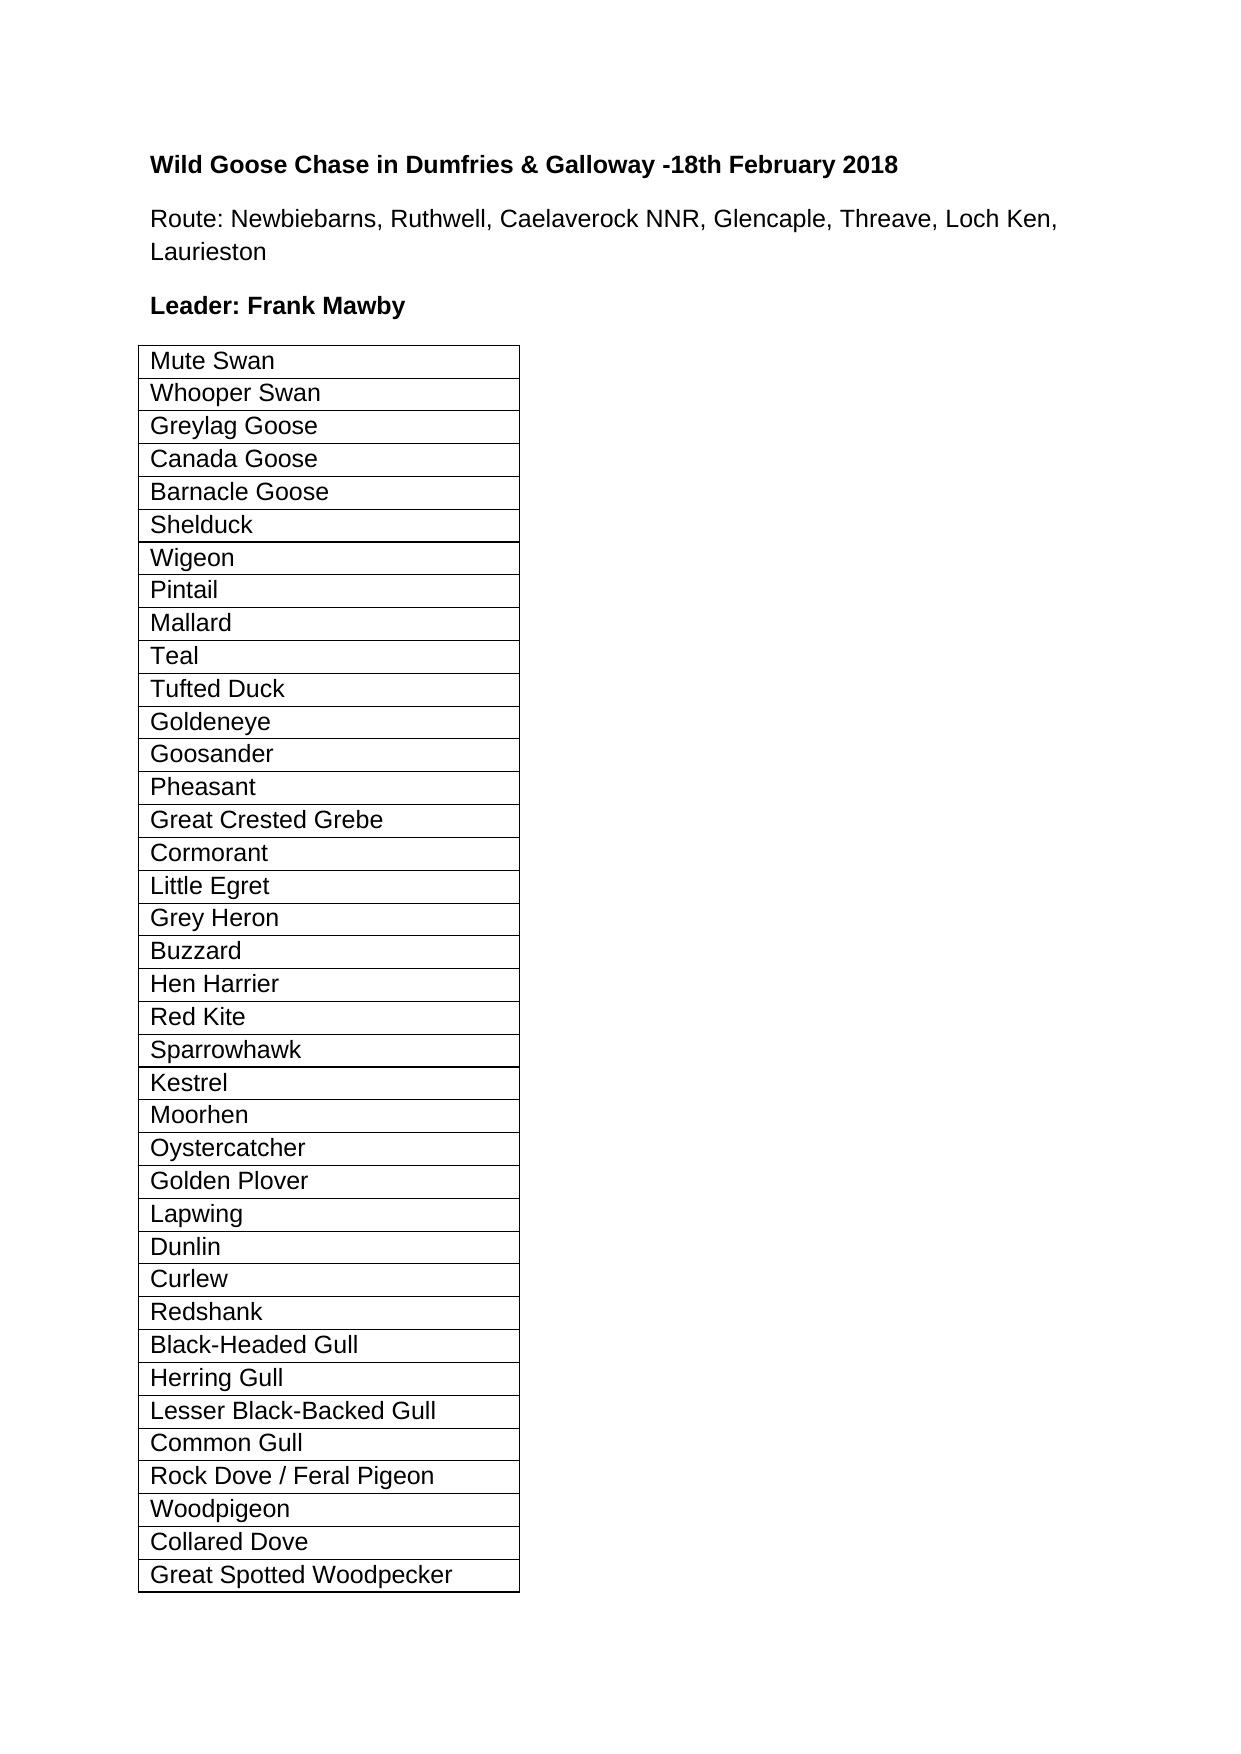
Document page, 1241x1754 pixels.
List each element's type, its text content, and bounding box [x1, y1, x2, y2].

table_cell Oystercatcher [139, 1133, 519, 1165]
table_cell Hen Harrier [139, 969, 519, 1001]
table_cell Lesser Black-Backed Gull [139, 1396, 519, 1427]
table_cell Great Spotted Woodpecker [139, 1560, 519, 1591]
table_cell Common Gull [139, 1429, 519, 1460]
table_cell Kestrel [139, 1068, 519, 1099]
table_cell Golden Plover [139, 1166, 519, 1198]
table_cell Black-Headed Gull [139, 1330, 519, 1362]
table_cell Rock Dove / Feral Pigeon [139, 1461, 519, 1493]
table_cell Little Egret [139, 871, 519, 902]
table_header Mute Swan [139, 346, 519, 377]
table_cell Lapwing [139, 1199, 519, 1231]
table_cell Mallard [139, 608, 519, 640]
table_cell Collared Dove [139, 1527, 519, 1559]
table_cell Grey Heron [139, 904, 519, 935]
table_cell Barnacle Goose [139, 477, 519, 509]
table_cell Moorhen [139, 1100, 519, 1132]
table_cell Canada Goose [139, 444, 519, 476]
table_cell Dunlin [139, 1232, 519, 1263]
table_cell Woodpigeon [139, 1494, 519, 1526]
table_cell Pintail [139, 575, 519, 607]
table_cell Cormorant [139, 838, 519, 869]
table_cell Tufted Duck [139, 674, 519, 706]
table_cell Red Kite [139, 1002, 519, 1034]
table_cell Teal [139, 641, 519, 673]
table_cell Goldeneye [139, 707, 519, 738]
table_cell Shelduck [139, 510, 519, 541]
table_cell Whooper Swan [139, 379, 519, 410]
table_cell Great Crested Grebe [139, 805, 519, 837]
text Route: Newbiebarns, Ruthwell, Caelaverock NNR, Glencaple, Threave, Loch Ken, Laurieston [150, 204, 1090, 266]
table_cell Pheasant [139, 772, 519, 804]
table_cell Redshank [139, 1297, 519, 1329]
table_cell Goosander [139, 739, 519, 771]
text Wild Goose Chase in Dumfries & Galloway -18th February 2018 [150, 150, 1090, 179]
table_cell Sparrowhawk [139, 1035, 519, 1066]
table_cell Herring Gull [139, 1363, 519, 1394]
table_cell Buzzard [139, 936, 519, 968]
text Leader: Frank Mawby [150, 291, 1090, 319]
table_cell Wigeon [139, 543, 519, 574]
table_cell Curlew [139, 1264, 519, 1296]
table_cell Greylag Goose [139, 411, 519, 443]
